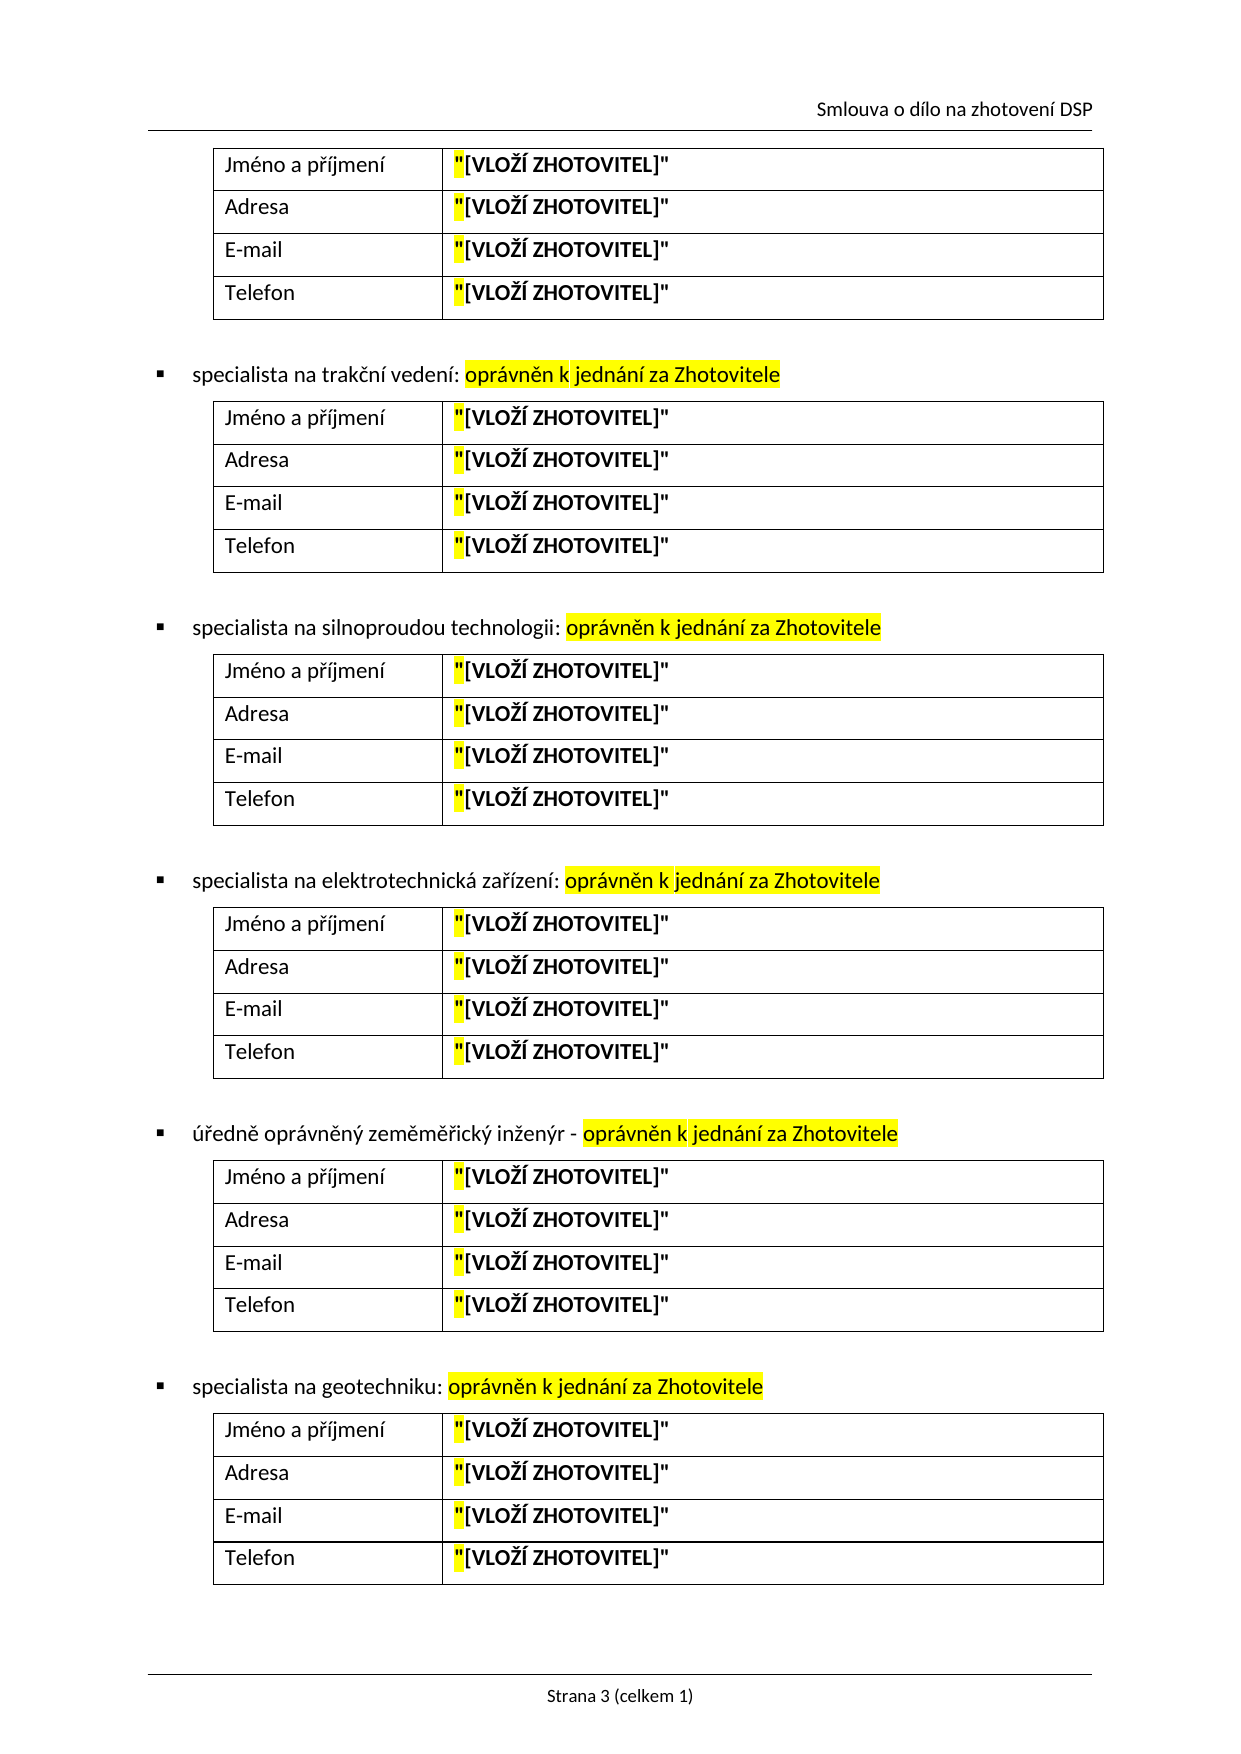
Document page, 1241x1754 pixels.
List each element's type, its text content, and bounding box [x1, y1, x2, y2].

table_cell [443, 1204, 1103, 1246]
table_cell [443, 951, 1103, 992]
table_cell [443, 191, 1103, 233]
table_cell E-mail [214, 994, 442, 1035]
table_header Jméno a příjmení [214, 908, 442, 950]
list úředně oprávněný zeměměřický inženýr - oprávněn k jednání za Zhotovitele [155, 1116, 1092, 1148]
list specialista na trakční vedení: oprávněn k jednání za Zhotovitele [155, 357, 1092, 388]
table_cell [443, 1247, 1103, 1288]
table_cell Telefon [214, 1036, 442, 1078]
table_cell [443, 1036, 1103, 1078]
table_cell [443, 740, 1103, 782]
table_cell Telefon [214, 277, 442, 318]
table_cell [443, 994, 1103, 1035]
table_cell [443, 698, 1103, 739]
table_cell Adresa [214, 1204, 442, 1246]
table_cell Adresa [214, 1457, 442, 1499]
table_cell Telefon [214, 530, 442, 572]
table_cell Adresa [214, 698, 442, 739]
table_header Jméno a příjmení [214, 1161, 442, 1203]
table_header Jméno a příjmení [214, 149, 442, 190]
table_header [443, 1414, 1103, 1456]
table_header Jméno a příjmení [214, 402, 442, 443]
table_cell [443, 783, 1103, 825]
table_cell [443, 1289, 1103, 1331]
table_cell E-mail [214, 1247, 442, 1288]
list specialista na elektrotechnická zařízení: oprávněn k jednání za Zhotovitele [155, 863, 1092, 894]
table_cell [443, 1500, 1103, 1541]
table_header [443, 149, 1103, 190]
table_cell [443, 277, 1103, 318]
table_cell [443, 234, 1103, 276]
table_cell E-mail [214, 487, 442, 529]
table_cell [443, 445, 1103, 486]
table_cell [443, 530, 1103, 572]
table_cell [443, 487, 1103, 529]
table_cell E-mail [214, 740, 442, 782]
table_cell Adresa [214, 951, 442, 992]
table_cell E-mail [214, 234, 442, 276]
table_cell [443, 1543, 1103, 1584]
table_header Jméno a příjmení [214, 655, 442, 697]
table_cell Adresa [214, 191, 442, 233]
list specialista na silnoproudou technologii: oprávněn k jednání za Zhotovitele [155, 610, 1092, 641]
table_cell Adresa [214, 445, 442, 486]
table_cell Telefon [214, 1543, 442, 1584]
table_cell [443, 1457, 1103, 1499]
table_header [443, 908, 1103, 950]
table_header [443, 1161, 1103, 1203]
table_cell Telefon [214, 783, 442, 825]
table_header [443, 402, 1103, 443]
table_cell Telefon [214, 1289, 442, 1331]
table_cell E-mail [214, 1500, 442, 1541]
list specialista na geotechniku: oprávněn k jednání za Zhotovitele [155, 1369, 1092, 1401]
table_header [443, 655, 1103, 697]
table_header Jméno a příjmení [214, 1414, 442, 1456]
